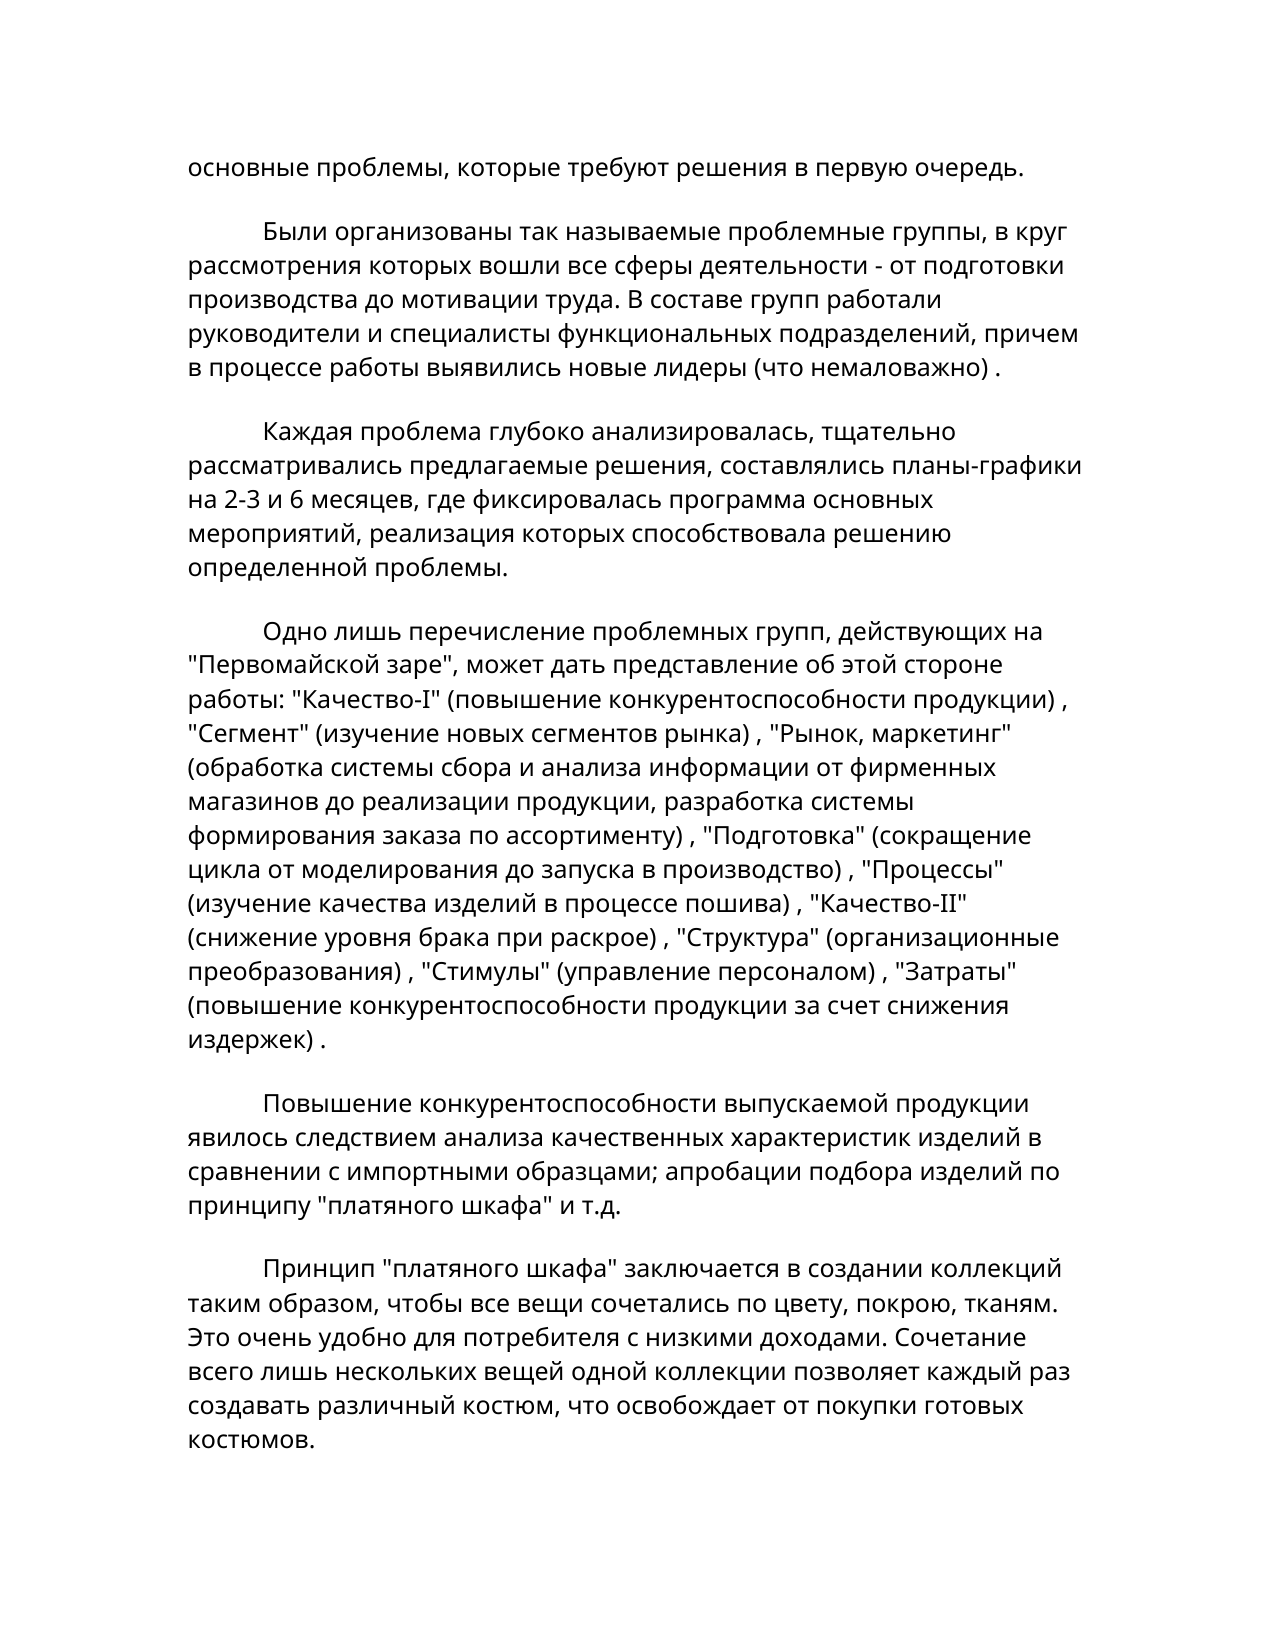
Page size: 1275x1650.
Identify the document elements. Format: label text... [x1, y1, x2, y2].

text Каждая проблема глубоко анализировалась, тщательно рассматривались предлагаемые решения, составлялись планы-графики на 2-3 и 6 месяцев, где фиксировалась программа основных мероприятий, реализация которых способствовала решению определенной проблемы. [187, 413, 1087, 584]
text Повышение конкурентоспособности выпускаемой продукции явилось следствием анализа качественных характеристик изделий в сравнении с импортными образцами; апробации подбора изделий по принципу "платяного шкафа" и т.д. [187, 1085, 1087, 1222]
text Одно лишь перечисление проблемных групп, действующих на "Первомайской заре", может дать представление об этой стороне работы: "Качество-I" (повышение конкурентоспособности продукции) , "Сегмент" (изучение новых сегментов рынка) , "Рынок, маркетинг" (обработка системы сбора и анализа информации от фирменных магазинов до реализации продукции, разработка системы формирования заказа по ассортименту) , "Подготовка" (сокращение цикла от моделирования до запуска в производство) , "Процессы" (изучение качества изделий в процессе пошива) , "Качество-II" (снижение уровня брака при раскрое) , "Структура" (организационные преобразования) , "Стимулы" (управление персоналом) , "Затраты" (повышение конкурентоспособности продукции за счет снижения издержек) . [187, 613, 1087, 1056]
text Были организованы так называемые проблемные группы, в круг рассмотрения которых вошли все сферы деятельности - от подготовки производства до мотивации труда. В составе групп работали руководители и специалисты функциональных подразделений, причем в процессе работы выявились новые лидеры (что немаловажно) . [187, 213, 1087, 384]
text Принцип "платяного шкафа" заключается в создании коллекций таким образом, чтобы все вещи сочетались по цвету, покрою, тканям. Это очень удобно для потребителя с низкими доходами. Сочетание всего лишь нескольких вещей одной коллекции позволяет каждый раз создавать различный костюм, что освобождает от покупки готовых костюмов. [187, 1251, 1087, 1456]
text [187, 150, 1087, 184]
